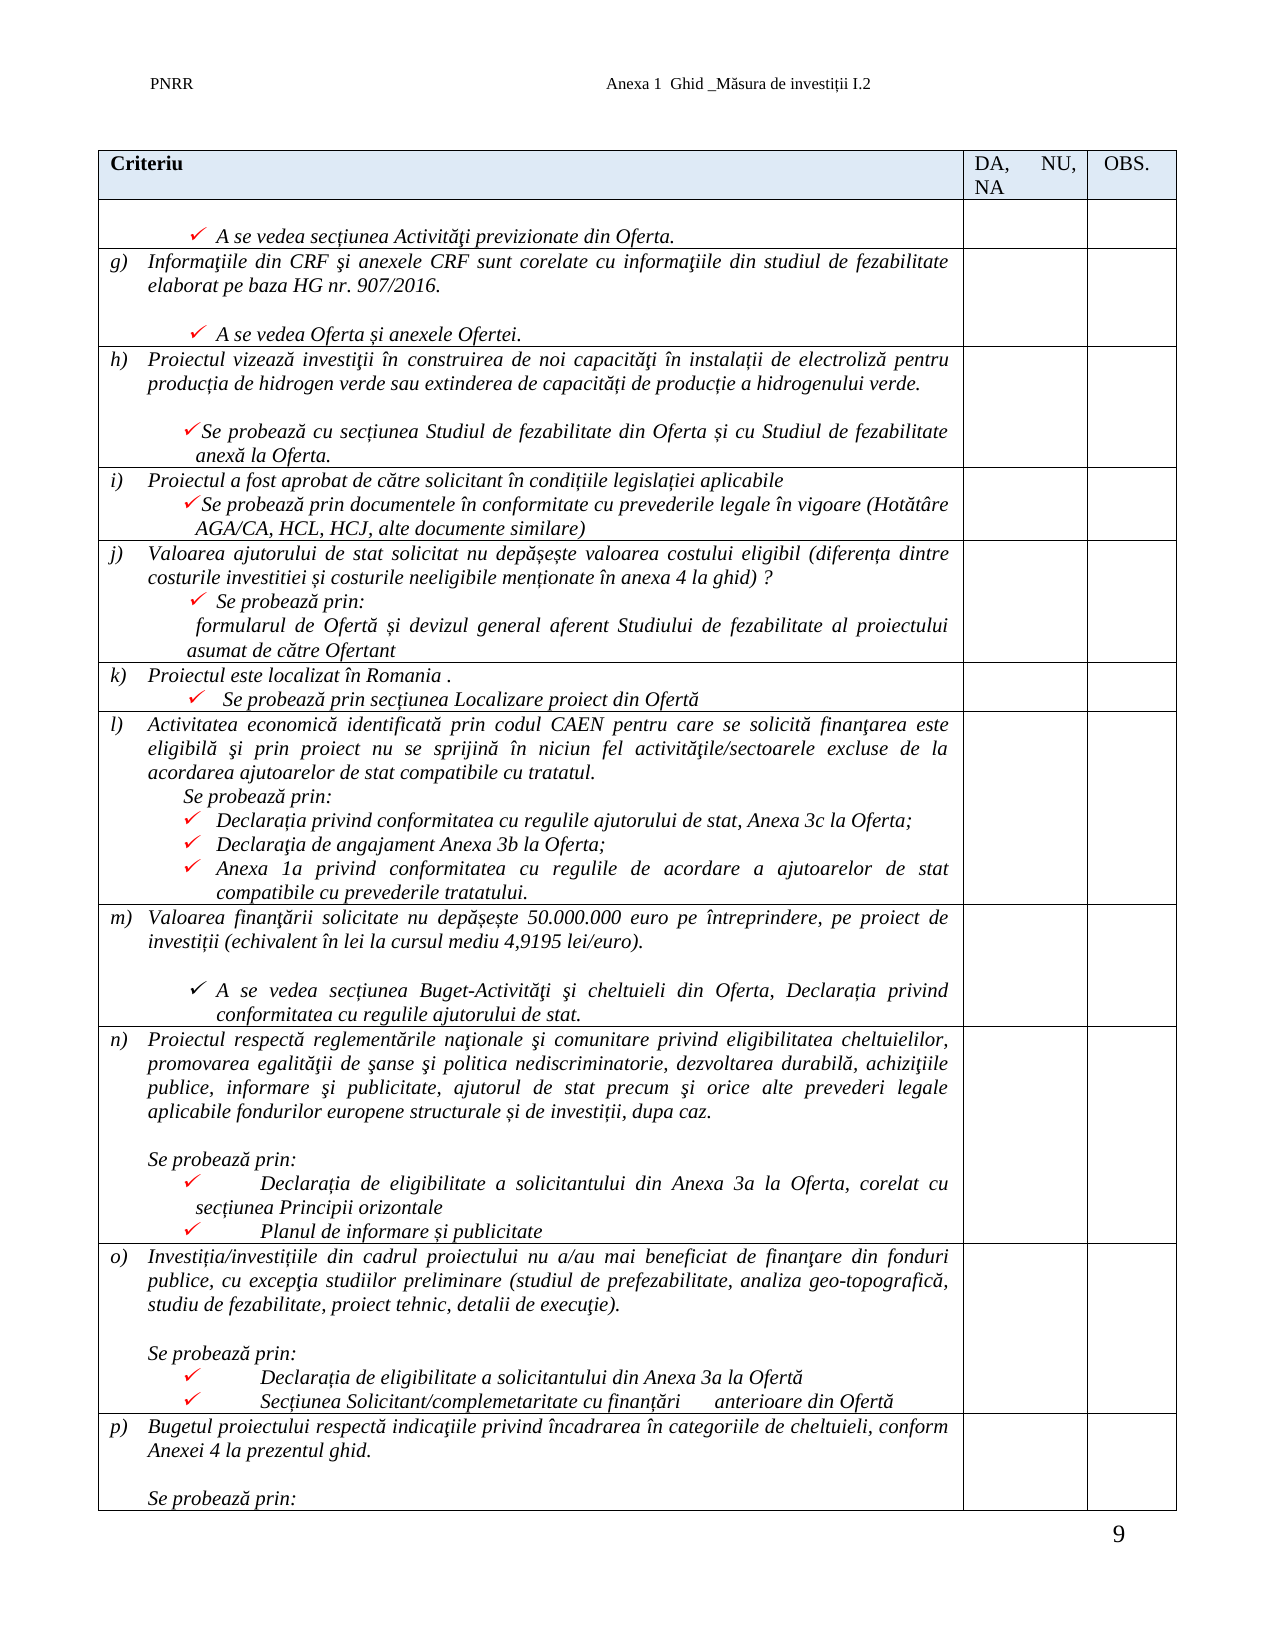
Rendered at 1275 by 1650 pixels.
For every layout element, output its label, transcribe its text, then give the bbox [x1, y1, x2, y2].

table_header Criteriu [99, 151, 963, 199]
table_cell Investiția/investițiile din cadrul proiectului nu a/au mai beneficiat de finanţare din fonduri publice, cu excepţia studiilor preliminare (studiul de prefezabilitate, analiza geo-topografică, studiu de fezabilitate, proiect tehnic, detalii de execuţie). Se probează prin: Declarația de eligibilitate a solicitantului din Anexa 3a la Ofertă Secțiunea Solicitant/complemetaritate cu finanțări anterioare din Ofertă [99, 1244, 963, 1413]
table_cell Activitatea economică identificată prin codul CAEN pentru care se solicită finanţarea este eligibilă şi prin proiect nu se sprijină în niciun fel activităţile/sectoarele excluse de la acordarea ajutoarelor de stat compatibile cu tratatul. Se probează prin: Declarația privind conformitatea cu regulile ajutorului de stat, Anexa 3c la Oferta; Declaraţia de angajament Anexa 3b la Oferta; Anexa 1a privind conformitatea cu regulile de acordare a ajutoarelor de stat compatibile cu prevederile tratatului. [99, 712, 963, 904]
table_cell [964, 347, 1087, 467]
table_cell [99, 1414, 963, 1510]
table_cell [1088, 1244, 1176, 1413]
table_cell [964, 200, 1087, 248]
table_cell Proiectul respectă reglementările naţionale şi comunitare privind eligibilitatea cheltuielilor, promovarea egalităţii de şanse şi politica nediscriminatorie, dezvoltarea durabilă, achiziţiile publice, informare şi publicitate, ajutorul de stat precum şi orice alte prevederi legale aplicabile fondurilor europene structurale și de investiții, dupa caz. Se probează prin: Declarația de eligibilitate a solicitantului din Anexa 3a la Oferta, corelat cu secțiunea Principii orizontale Planul de informare și publicitate [99, 1027, 963, 1243]
table_cell [964, 1414, 1087, 1510]
table_header DA, NU, NA [964, 151, 1087, 199]
table_cell [964, 712, 1087, 904]
table_cell [964, 663, 1087, 711]
table_cell [1088, 1414, 1176, 1510]
table_cell Proiectul este localizat în Romania . Se probează prin secțiunea Localizare proiect din Ofertă [99, 663, 963, 711]
table_cell [1088, 663, 1176, 711]
table_cell [1088, 541, 1176, 662]
table_cell [1088, 712, 1176, 904]
table_header OBS. [1088, 151, 1176, 199]
table_cell Proiectul vizează investiţii în construirea de noi capacităţi în instalații de electroliză pentru producția de hidrogen verde sau extinderea de capacități de producție a hidrogenului verde. Se probează cu secțiunea Studiul de fezabilitate din Oferta și cu Studiul de fezabilitate anexă la Oferta. [99, 347, 963, 467]
table_cell [1088, 468, 1176, 540]
table_cell [1088, 249, 1176, 346]
table_cell [964, 1244, 1087, 1413]
table_cell [964, 541, 1087, 662]
table_cell [1088, 905, 1176, 1026]
table_cell Valoarea ajutorului de stat solicitat nu depășește valoarea costului eligibil (diferența dintre costurile investitiei și costurile neeligibile menționate în anexa 4 la ghid) ? Se probează prin: formularul de Ofertă și devizul general aferent Studiului de fezabilitate al proiectului asumat de către Ofertant [99, 541, 963, 662]
table_cell [1088, 1027, 1176, 1243]
table_cell Valoarea finanţării solicitate nu depășește 50.000.000 euro pe întreprindere, pe proiect de investiții (echivalent în lei la cursul mediu 4,9195 lei/euro). A se vedea secțiunea Buget-Activităţi şi cheltuieli din Oferta, Declarația privind conformitatea cu regulile ajutorului de stat. [99, 905, 963, 1026]
table_cell [964, 468, 1087, 540]
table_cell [99, 200, 963, 248]
table_cell [1088, 347, 1176, 467]
table_cell [964, 249, 1087, 346]
table_cell [1088, 200, 1176, 248]
table_cell [964, 905, 1087, 1026]
table_cell Informaţiile din CRF şi anexele CRF sunt corelate cu informaţiile din studiul de fezabilitate elaborat pe baza HG nr. 907/2016. A se vedea Oferta și anexele Ofertei. [99, 249, 963, 346]
table_cell Proiectul a fost aprobat de către solicitant în condițiile legislației aplicabile Se probează prin documentele în conformitate cu prevederile legale în vigoare (Hotătâre AGA/CA, HCL, HCJ, alte documente similare) [99, 468, 963, 540]
table_cell [964, 1027, 1087, 1243]
